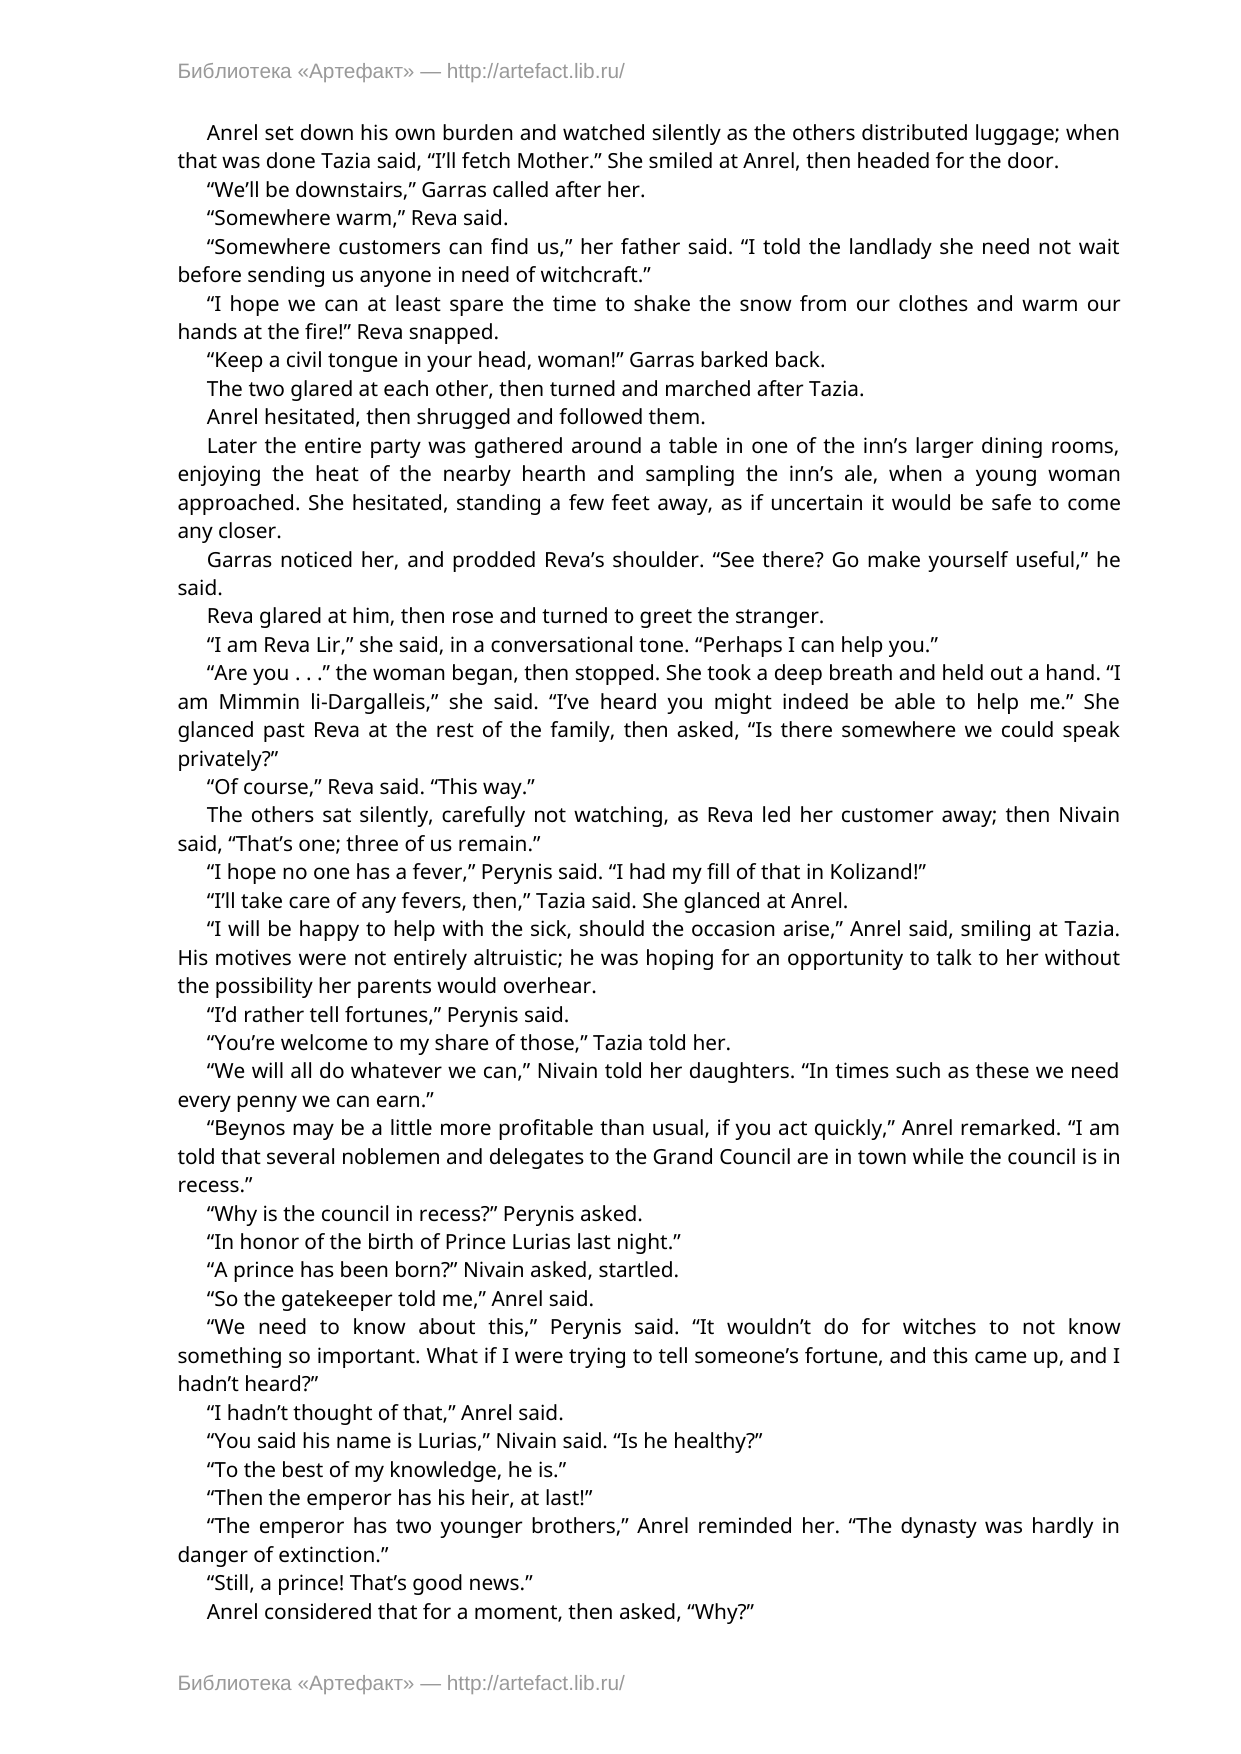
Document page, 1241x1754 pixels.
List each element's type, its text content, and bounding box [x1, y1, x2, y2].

text “I hadn’t thought of that,” Anrel said. [177, 1398, 1122, 1426]
text The others sat silently, carefully not watching, as Reva led her customer away; then Nivain said, “That’s one; three of us remain.” [177, 801, 1122, 857]
text The two glared at each other, then turned and marched after Tazia. [177, 374, 1122, 402]
text “In honor of the birth of Prince Lurias last night.” [177, 1227, 1122, 1256]
text “A prince has been born?” Nivain asked, startled. [177, 1256, 1122, 1284]
text “Beynos may be a little more profitable than usual, if you act quickly,” Anrel remarked. “I am told that several noblemen and delegates to the Grand Council are in town while the council is in recess.” [177, 1113, 1122, 1199]
text “The emperor has two younger brothers,” Anrel reminded her. “The dynasty was hardly in danger of extinction.” [177, 1512, 1122, 1568]
text “Still, a prince! That’s good news.” [177, 1568, 1122, 1597]
text Garras noticed her, and prodded Reva’s shoulder. “See there? Go make yourself useful,” he said. [177, 545, 1122, 602]
text Anrel considered that for a moment, then asked, “Why?” [177, 1597, 1122, 1625]
text “I’ll take care of any fevers, then,” Tazia said. She glanced at Anrel. [177, 886, 1122, 914]
text “Are you . . .” the woman began, then stopped. She took a deep breath and held out a hand. “I am Mimmin li-Dargalleis,” she said. “I’ve heard you might indeed be able to help me.” She glanced past Reva at the rest of the family, then asked, “Is there somewhere we could speak privately?” [177, 658, 1122, 772]
text “Keep a civil tongue in your head, woman!” Garras barked back. [177, 346, 1122, 374]
text Anrel hesitated, then shrugged and followed them. [177, 402, 1122, 431]
text “Why is the council in recess?” Perynis asked. [177, 1199, 1122, 1227]
text “Somewhere warm,” Reva said. [177, 203, 1122, 232]
text Anrel set down his own burden and watched silently as the others distributed luggage; when that was done Tazia said, “I’ll fetch Mother.” She smiled at Anrel, then headed for the door. [177, 118, 1122, 175]
text “I’d rather tell fortunes,” Perynis said. [177, 1000, 1122, 1028]
text Reva glared at him, then rose and turned to greet the stranger. [177, 602, 1122, 630]
text “We need to know about this,” Perynis said. “It wouldn’t do for witches to not know something so important. What if I were trying to tell someone’s fortune, and this came up, and I hadn’t heard?” [177, 1312, 1122, 1398]
text “I hope we can at least spare the time to shake the snow from our clothes and warm our hands at the fire!” Reva snapped. [177, 289, 1122, 346]
text “So the gatekeeper told me,” Anrel said. [177, 1284, 1122, 1312]
text “I will be happy to help with the sick, should the occasion arise,” Anrel said, smiling at Tazia. His motives were not entirely altruistic; he was hoping for an opportunity to talk to her without the possibility her parents would overhear. [177, 914, 1122, 1000]
text Later the entire party was gathered around a table in one of the inn’s larger dining rooms, enjoying the heat of the nearby hearth and sampling the inn’s ale, when a young woman approached. She hesitated, standing a few feet away, as if uncertain it would be safe to come any closer. [177, 431, 1122, 545]
text “We will all do whatever we can,” Nivain told her daughters. “In times such as these we need every penny we can earn.” [177, 1057, 1122, 1113]
text “I am Reva Lir,” she said, in a conversational tone. “Perhaps I can help you.” [177, 630, 1122, 658]
text “Of course,” Reva said. “This way.” [177, 772, 1122, 801]
text “We’ll be downstairs,” Garras called after her. [177, 175, 1122, 203]
text “To the best of my knowledge, he is.” [177, 1455, 1122, 1483]
text “You said his name is Lurias,” Nivain said. “Is he healthy?” [177, 1426, 1122, 1455]
text “I hope no one has a fever,” Perynis said. “I had my fill of that in Kolizand!” [177, 857, 1122, 886]
text “Somewhere customers can find us,” her father said. “I told the landlady she need not wait before sending us anyone in need of witchcraft.” [177, 232, 1122, 289]
text “Then the emperor has his heir, at last!” [177, 1483, 1122, 1512]
text “You’re welcome to my share of those,” Tazia told her. [177, 1028, 1122, 1057]
